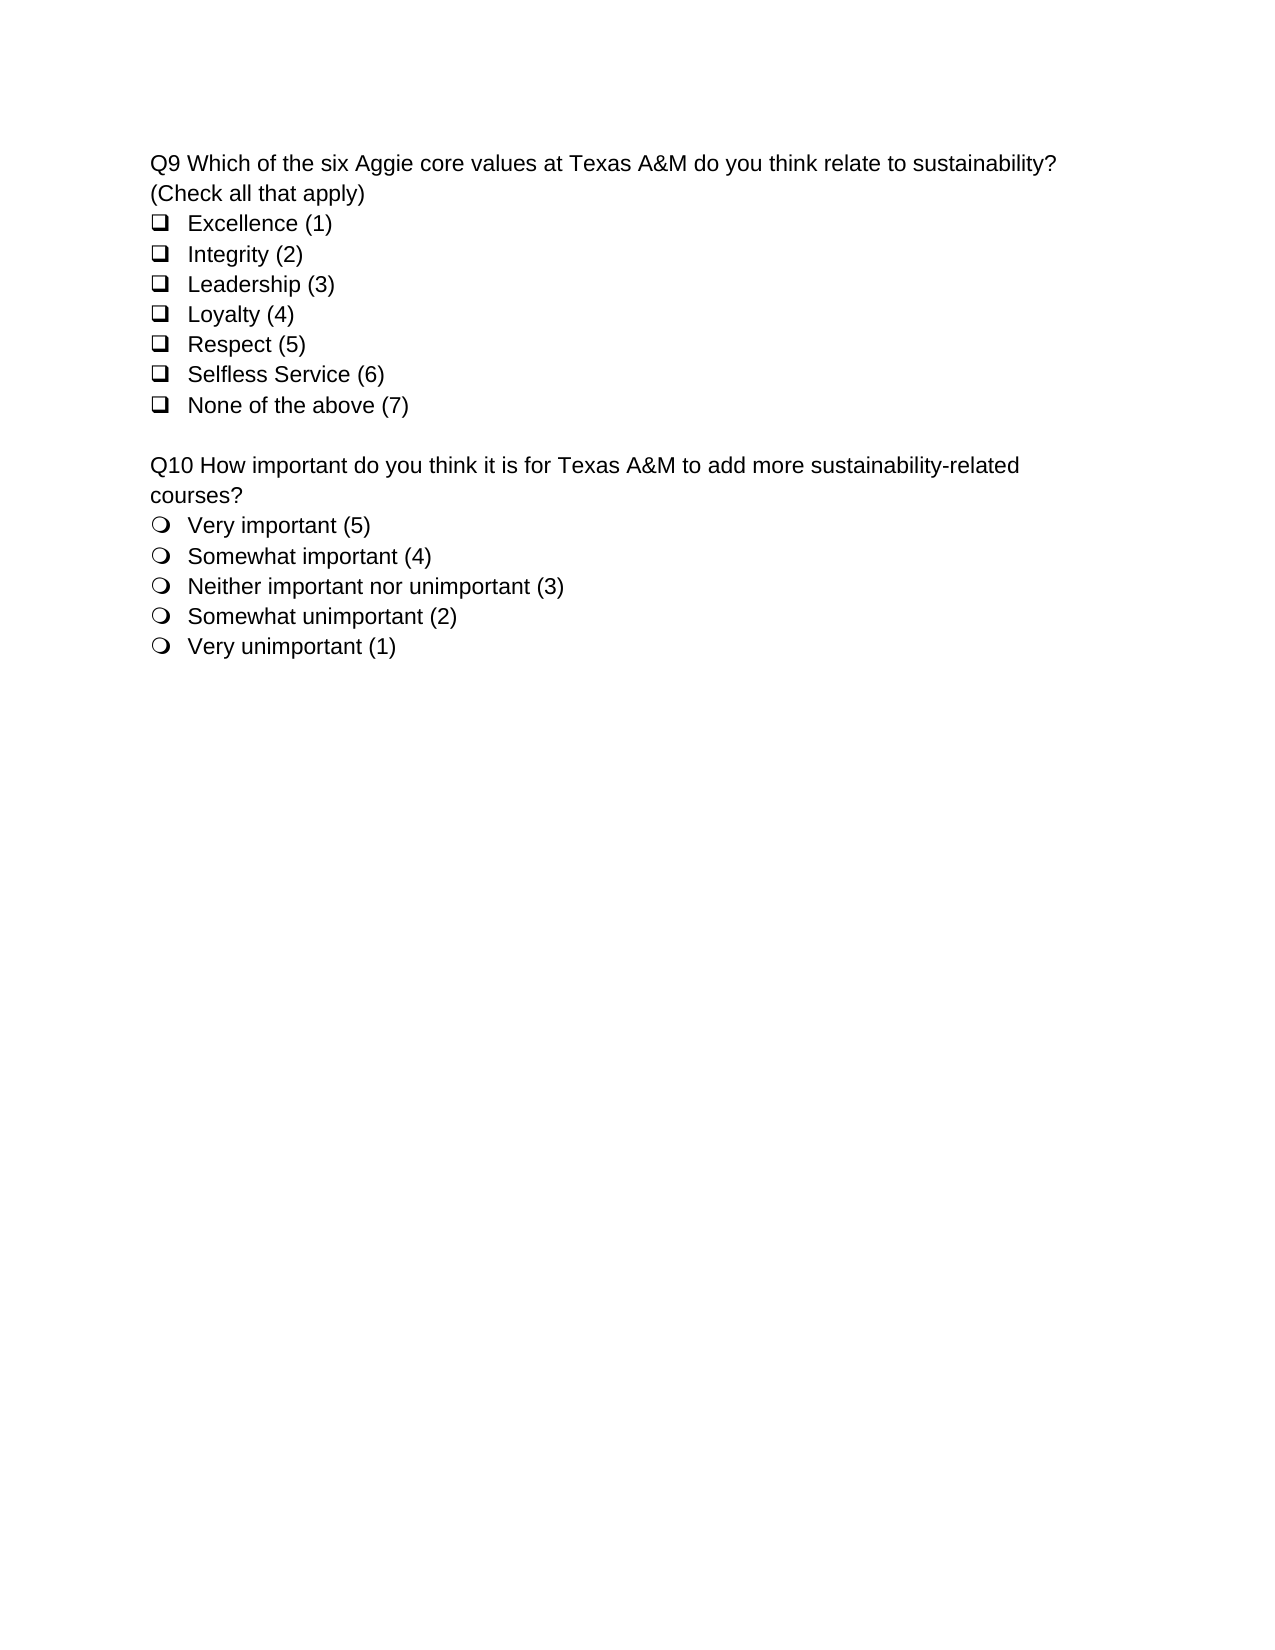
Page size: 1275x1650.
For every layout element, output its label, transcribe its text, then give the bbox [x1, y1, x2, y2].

list Very important (5) [150, 512, 1125, 539]
text Q9 Which of the six Aggie core values at Texas A&M do you think relate to sustainability? (Check all that apply) [150, 150, 1125, 207]
list Somewhat important (4) [150, 543, 1125, 569]
list Leadership (3) [150, 271, 1125, 297]
list Very unimportant (1) [150, 633, 1125, 660]
list Integrity (2) [150, 241, 1125, 267]
list Excellence (1) [150, 210, 1125, 237]
list Somewhat unimportant (2) [150, 603, 1125, 629]
list Loyalty (4) [150, 301, 1125, 327]
text Q10 How important do you think it is for Texas A&M to add more sustainability-related courses? [150, 452, 1125, 509]
list Selfless Service (6) [150, 361, 1125, 388]
list None of the above (7) [150, 392, 1125, 418]
list Respect (5) [150, 331, 1125, 358]
list Neither important nor unimportant (3) [150, 573, 1125, 599]
